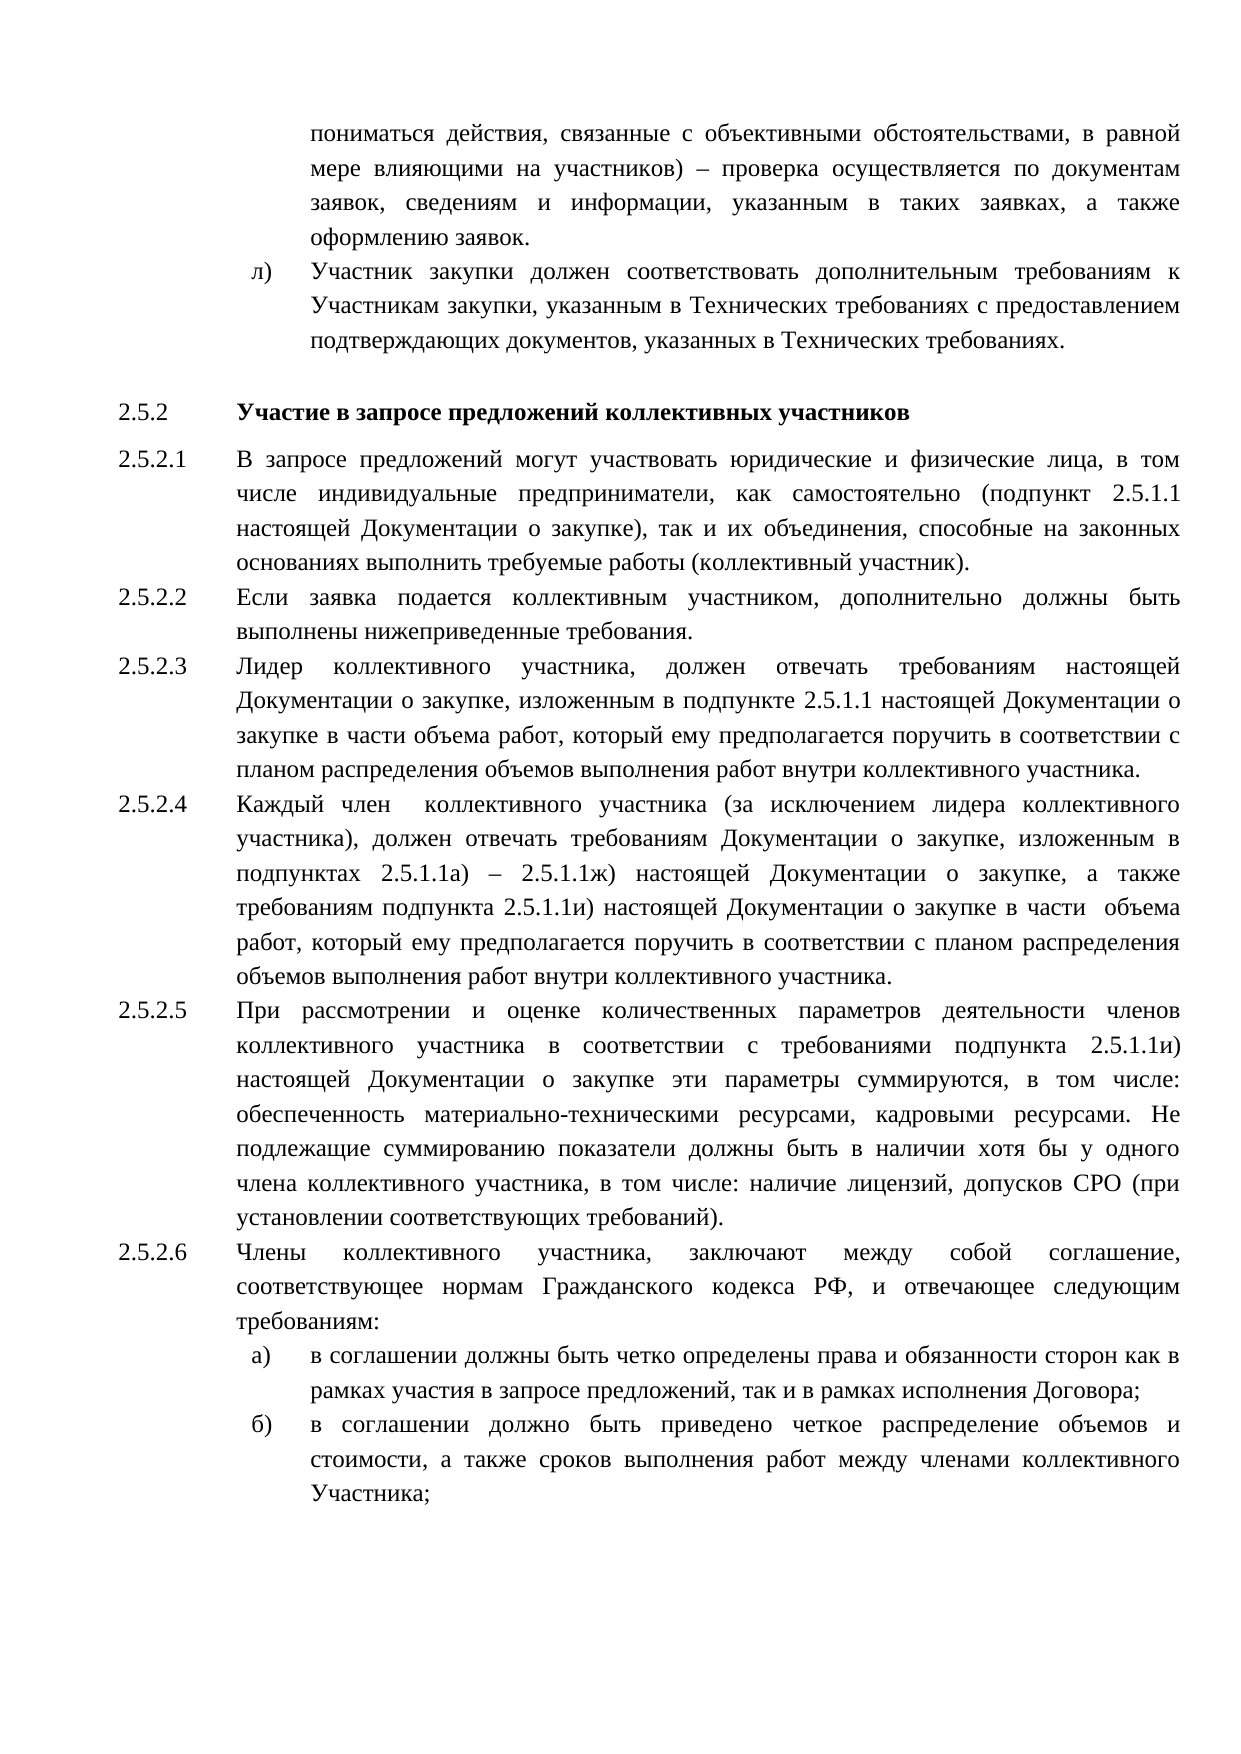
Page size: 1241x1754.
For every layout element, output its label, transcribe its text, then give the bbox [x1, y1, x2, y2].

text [251, 118, 1181, 250]
text Участник закупки должен соответствовать дополнительным требованиям к Участникам закупки, указанным в Технических требованиях с предоставлением подтверждающих документов, указанных в Технических требованиях. [251, 256, 1181, 354]
text в соглашении должны быть четко определены права и обязанности сторон как в рамках участия в запросе предложений, так и в рамках исполнения Договора; [251, 1340, 1181, 1404]
text В запросе предложений могут участвовать юридические и физические лица, в том числе индивидуальные предприниматели, как самостоятельно (подпункт 2.5.1.1 настоящей Документации о закупке), так и их объединения, способные на законных основаниях выполнить требуемые работы (коллективный участник). [118, 444, 1181, 576]
list Участие в запросе предложений коллективных участников [118, 397, 1181, 426]
text в соглашении должно быть приведено четкое распределение объемов и стоимости, а также сроков выполнения работ между членами коллективного Участника; [251, 1409, 1181, 1507]
text Каждый член коллективного участника (за исключением лидера коллективного участника), должен отвечать требованиям Документации о закупке, изложенным в подпунктах 2.5.1.1а) – 2.5.1.1ж) настоящей Документации о закупке, а также требованиям подпункта 2.5.1.1и) настоящей Документации о закупке в части объема работ, который ему предполагается поручить в соответствии с планом распределения объемов выполнения работ внутри коллективного участника. [118, 789, 1181, 990]
text Если заявка подается коллективным участником, дополнительно должны быть выполнены нижеприведенные требования. [118, 582, 1181, 645]
text Лидер коллективного участника, должен отвечать требованиям настоящей Документации о закупке, изложенным в подпункте 2.5.1.1 настоящей Документации о закупке в части объема работ, который ему предполагается поручить в соответствии с планом распределения объемов выполнения работ внутри коллективного участника. [118, 651, 1181, 783]
text При рассмотрении и оценке количественных параметров деятельности членов коллективного участника в соответствии с требованиями подпункта 2.5.1.1и) настоящей Документации о закупке эти параметры суммируются, в том числе: обеспеченность материально-техническими ресурсами, кадровыми ресурсами. Не подлежащие суммированию показатели должны быть в наличии хотя бы у одного члена коллективного участника, в том числе: наличие лицензий, допусков СРО (при установлении соответствующих требований). [118, 996, 1181, 1231]
text Члены коллективного участника, заключают между собой соглашение, соответствующее нормам Гражданского кодекса РФ, и отвечающее следующим требованиям: [118, 1237, 1181, 1335]
